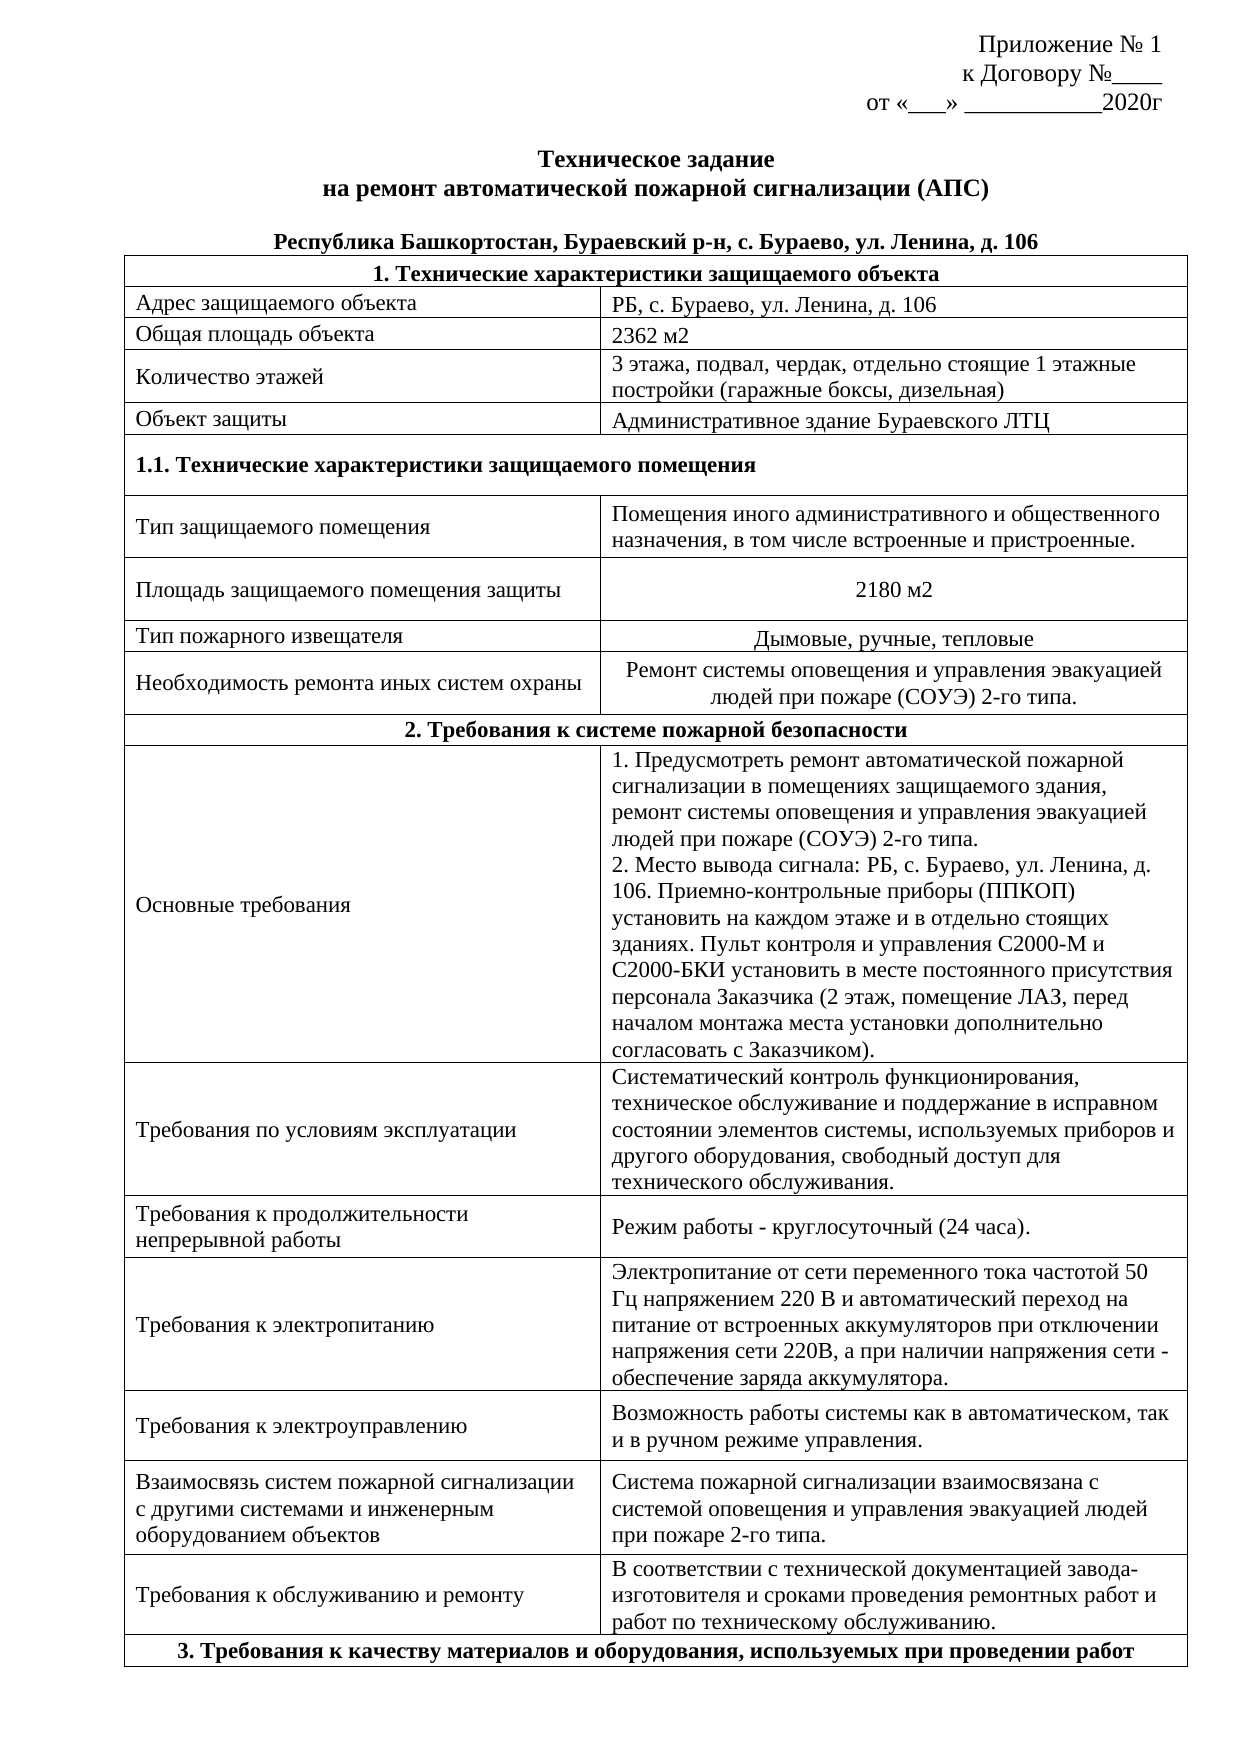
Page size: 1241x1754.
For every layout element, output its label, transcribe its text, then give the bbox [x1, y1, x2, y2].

table_cell Электропитание от сети переменного тока частотой 50 Гц напряжением 220 В и автоматический переход на питание от встроенных аккумуляторов при отключении напряжения сети 220В, а при наличии напряжения сети - обеспечение заряда аккумулятора. [601, 1258, 1187, 1390]
table_cell Режим работы - круглосуточный (24 часа). [601, 1196, 1187, 1257]
table_cell Возможность работы системы как в автоматическом, так и в ручном режиме управления. [601, 1391, 1187, 1460]
table_cell Требования к обслуживанию и ремонту [125, 1555, 600, 1634]
table_cell Общая площадь объекта [125, 318, 600, 348]
table_cell Требования к продолжительности непрерывной работы [125, 1196, 600, 1257]
table_cell Количество этажей [125, 350, 600, 402]
table_cell Систематический контроль функционирования, техническое обслуживание и поддержание в исправном состоянии элементов системы, используемых приборов и другого оборудования, свободный доступ для технического обслуживания. [601, 1063, 1187, 1195]
table_header Приложение № 1 к Договору №____ от «___» ___________2020г Техническое задание на ремонт автоматической пожарной сигнализации (АПС) [124, 30, 1188, 202]
table_cell Требования по условиям эксплуатации [125, 1063, 600, 1195]
table_cell Адрес защищаемого объекта [125, 287, 600, 317]
table_cell Помещения иного административного и общественного назначения, в том числе встроенные и пристроенные. [601, 496, 1187, 557]
table_cell 2180 м2 [601, 558, 1187, 620]
table_cell Взаимосвязь систем пожарной сигнализации с другими системами и инженерным оборудованием объектов [125, 1461, 600, 1554]
table_cell 1.1. Технические характеристики защищаемого помещения [125, 435, 1187, 495]
table_cell 2362 м2 [601, 318, 1187, 348]
table_cell Тип пожарного извещателя [125, 621, 600, 651]
table_cell Ремонт системы оповещения и управления эвакуацией людей при пожаре (СОУЭ) 2-го типа. [601, 652, 1187, 713]
table_cell Республика Башкортостан, Бураевский р-н, с. Бураево, ул. Ленина, д. 106 [124, 202, 1188, 255]
table_cell Основные требования [125, 746, 600, 1062]
table_cell Административное здание Бураевского ЛТЦ [601, 403, 1187, 433]
table_cell Необходимость ремонта иных систем охраны [125, 652, 600, 713]
table_cell 1. Предусмотреть ремонт автоматической пожарной сигнализации в помещениях защищаемого здания, ремонт системы оповещения и управления эвакуацией людей при пожаре (СОУЭ) 2-го типа. 2. Место вывода сигнала: РБ, с. Бураево, ул. Ленина, д. 106. Приемно-контрольные приборы (ППКОП) установить на каждом этаже и в отдельно стоящих зданиях. Пульт контроля и управления С2000-М и С2000-БКИ установить в месте постоянного присутствия персонала Заказчика (2 этаж, помещение ЛАЗ, перед началом монтажа места установки дополнительно согласовать с Заказчиком). [601, 746, 1187, 1062]
table_cell РБ, с. Бураево, ул. Ленина, д. 106 [601, 287, 1187, 317]
table_cell Требования к электропитанию [125, 1258, 600, 1390]
table_cell Требования к электроуправлению [125, 1391, 600, 1460]
table_cell 2. Требования к системе пожарной безопасности [125, 715, 1187, 745]
table_cell Объект защиты [125, 403, 600, 433]
table_cell Площадь защищаемого помещения защиты [125, 558, 600, 620]
table_cell Система пожарной сигнализации взаимосвязана с системой оповещения и управления эвакуацией людей при пожаре 2-го типа. [601, 1461, 1187, 1554]
table_cell Тип защищаемого помещения [125, 496, 600, 557]
table_cell 1. Технические характеристики защищаемого объекта [125, 256, 1187, 286]
table_cell Дымовые, ручные, тепловые [601, 621, 1187, 651]
table_cell 3 этажа, подвал, чердак, отдельно стоящие 1 этажные постройки (гаражные боксы, дизельная) [601, 350, 1187, 402]
table_cell 3. Требования к качеству материалов и оборудования, используемых при проведении работ [125, 1635, 1187, 1666]
table_cell В соответствии с технической документацией завода-изготовителя и сроками проведения ремонтных работ и работ по техническому обслуживанию. [601, 1555, 1187, 1634]
